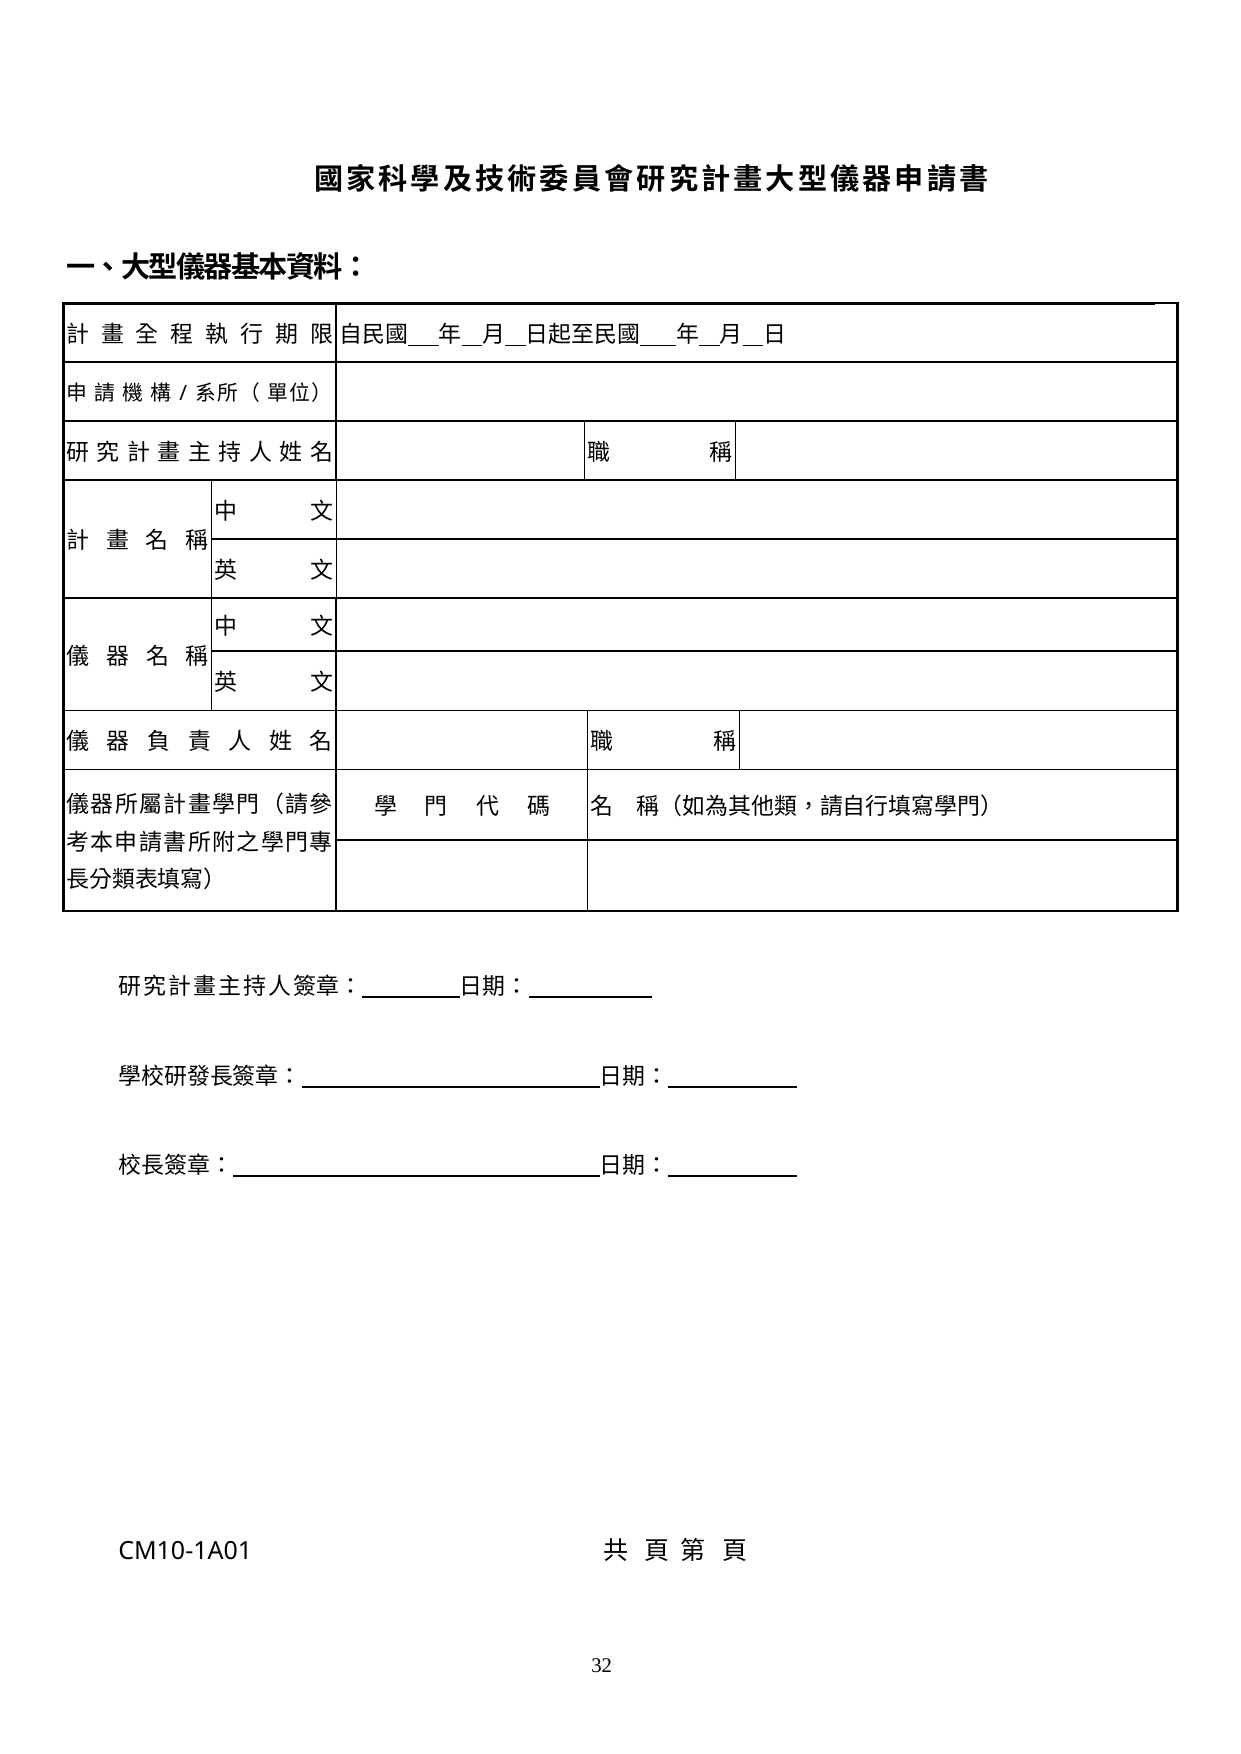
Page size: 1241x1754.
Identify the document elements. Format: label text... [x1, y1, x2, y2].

table_cell [736, 422, 1176, 479]
table_cell 研究計畫主持人姓名 [65, 422, 335, 479]
table_cell [337, 711, 587, 768]
table_cell [337, 422, 584, 479]
table_cell 中文 [212, 481, 336, 538]
table_cell 中文 [212, 599, 335, 650]
table_cell 職稱 [585, 422, 735, 479]
table_cell 名 稱（如為其他類，請自行填寫學門） [588, 770, 1176, 839]
text 校長簽章： 日期： [118, 1147, 1139, 1180]
table_cell 計畫全程執行期限 [65, 305, 335, 361]
table_cell [337, 363, 1176, 420]
table_cell 儀器名稱 [65, 599, 211, 709]
table_cell 自民國 年 月 日起至民國 年 月 日 [337, 304, 1176, 361]
table_cell 職稱 [588, 711, 739, 768]
table_cell [337, 540, 1176, 597]
table_cell 英文 [212, 652, 335, 709]
table_cell [337, 481, 1176, 538]
table_cell 申 請 機 構 / 系所（ 單位） [65, 363, 335, 420]
table_cell 英文 [212, 540, 336, 597]
table_cell 學 門 代 碼 [337, 770, 587, 839]
text CM10-1A01 共 頁 第 頁 [118, 1530, 1122, 1568]
table_cell [740, 711, 1176, 768]
text 研究計畫主持人簽章： 日期： [118, 968, 1139, 1001]
table_cell [337, 599, 1176, 650]
table_header 國家科學及技術委員會研究計畫大型儀器申請書 一、大型儀器基本資料： [63, 127, 1155, 302]
table_cell [337, 841, 587, 910]
table_cell [588, 841, 1176, 910]
text 學校研發長簽章： 日期： [118, 1057, 1139, 1091]
table_cell 計畫名稱 [65, 481, 211, 597]
table_cell 儀器負責人姓名 [65, 711, 335, 768]
table_cell [337, 652, 1176, 709]
table_cell 儀器所屬計畫學門（請參考本申請書所附之學門專長分類表填寫） [65, 770, 335, 910]
